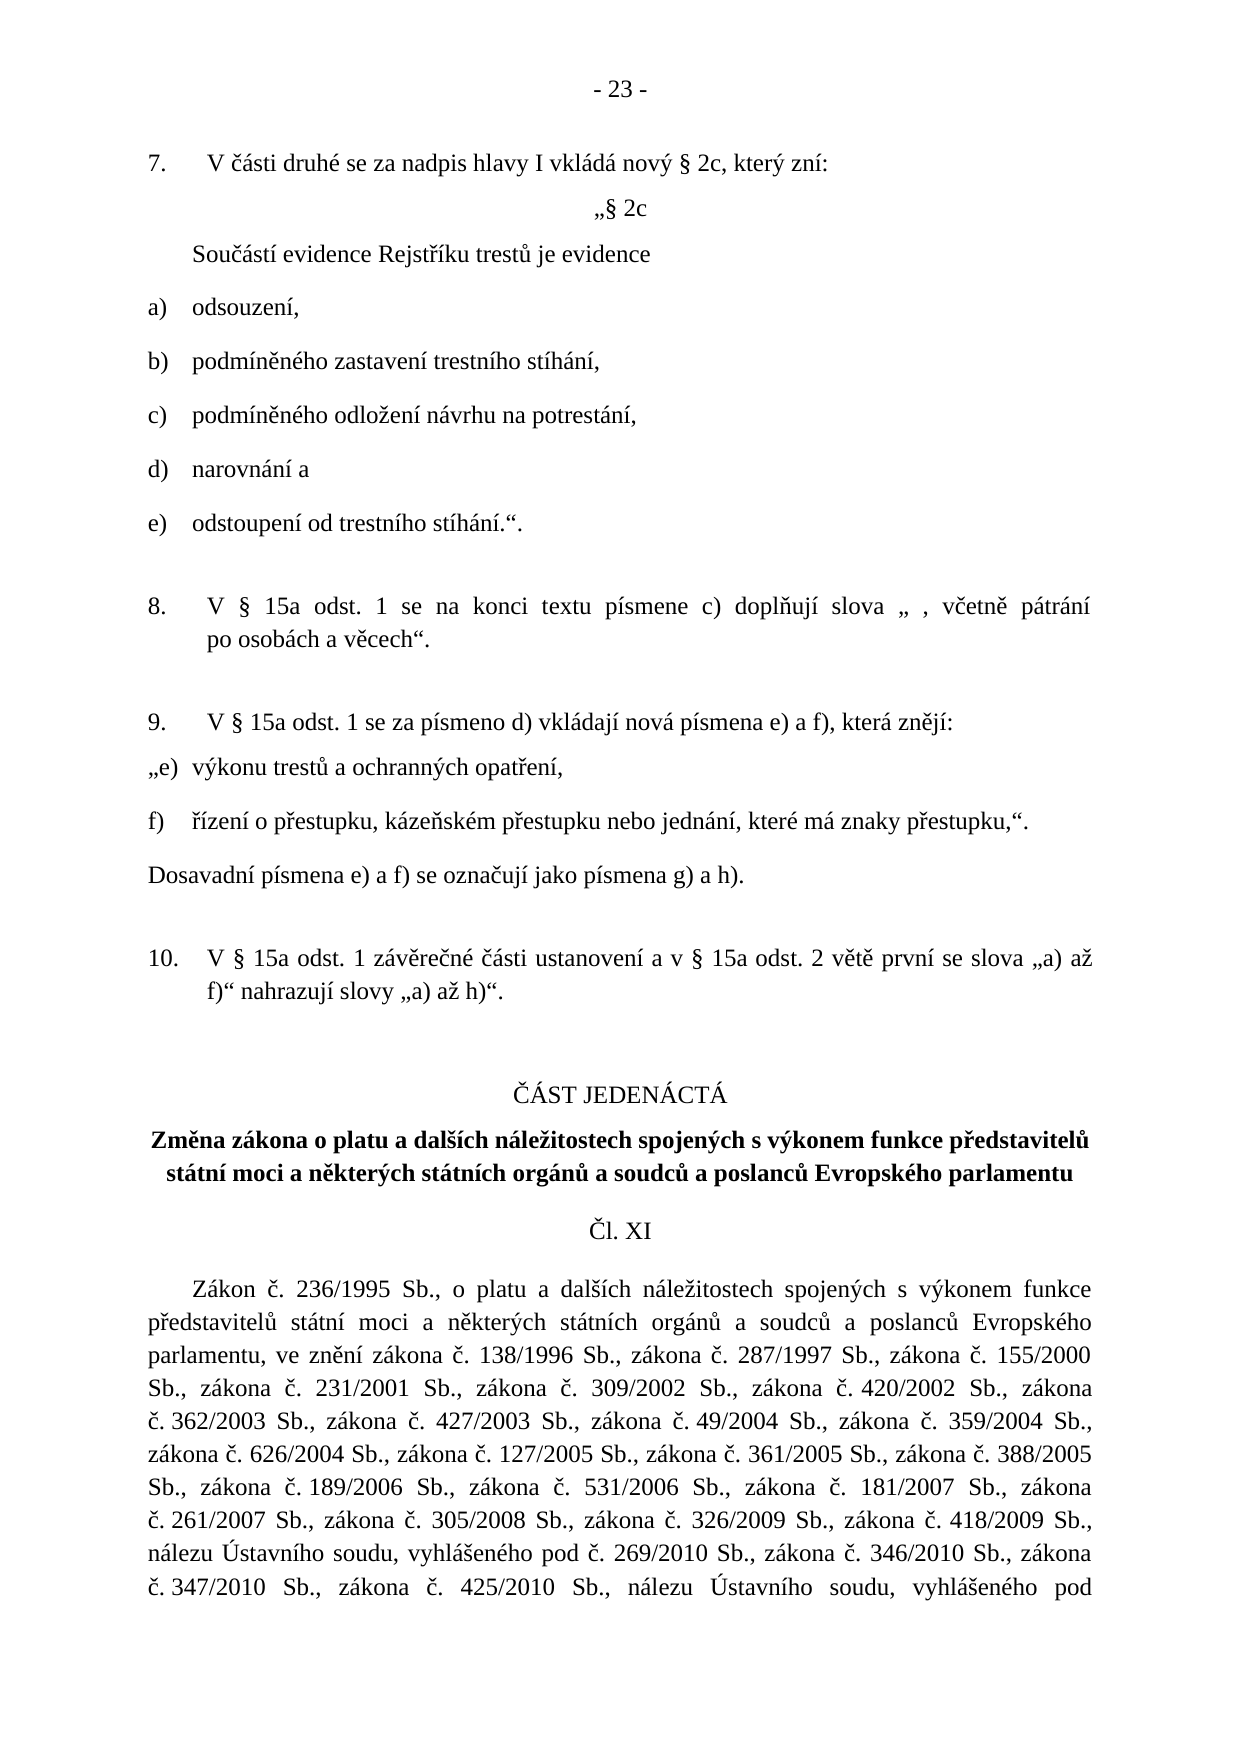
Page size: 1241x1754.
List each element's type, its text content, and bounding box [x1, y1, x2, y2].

text V části druhé se za nadpis hlavy I vkládá nový § 2c, který zní: [148, 148, 1093, 176]
text V § 15a odst. 1 se na konci textu písmene c) doplňují slova „ , včetně pátrání po osobách a věcech“. [148, 591, 1093, 653]
text podmíněného zastavení trestního stíhání, [148, 346, 1093, 375]
text Dosavadní písmena e) a f) se označují jako písmena g) a h). [148, 860, 1093, 889]
text Součástí evidence Rejstříku trestů je evidence [148, 239, 1093, 267]
text V § 15a odst. 1 závěrečné části ustanovení a v § 15a odst. 2 větě první se slova „a) až f)“ nahrazují slovy „a) až h)“. [148, 943, 1093, 1005]
text „e) výkonu trestů a ochranných opatření, [148, 752, 1093, 781]
text ČÁST JEDENÁCTÁ [148, 1080, 1093, 1108]
text narovnání a [148, 454, 1093, 483]
text Změna zákona o platu a dalších náležitostech spojených s výkonem funkce představitelů státní moci a některých státních orgánů a soudců a poslanců Evropského parlamentu [148, 1125, 1093, 1187]
text „§ 2c [148, 193, 1093, 222]
text odstoupení od trestního stíhání.“. [148, 508, 1093, 537]
text V § 15a odst. 1 se za písmeno d) vkládají nová písmena e) a f), která znějí: [148, 707, 1093, 736]
text podmíněného odložení návrhu na potrestání, [148, 400, 1093, 429]
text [148, 1274, 1093, 1600]
text odsouzení, [148, 292, 1093, 321]
text f) řízení o přestupku, kázeňském přestupku nebo jednání, které má znaky přestupku,“. [148, 806, 1093, 835]
text Čl. XI [148, 1216, 1093, 1245]
